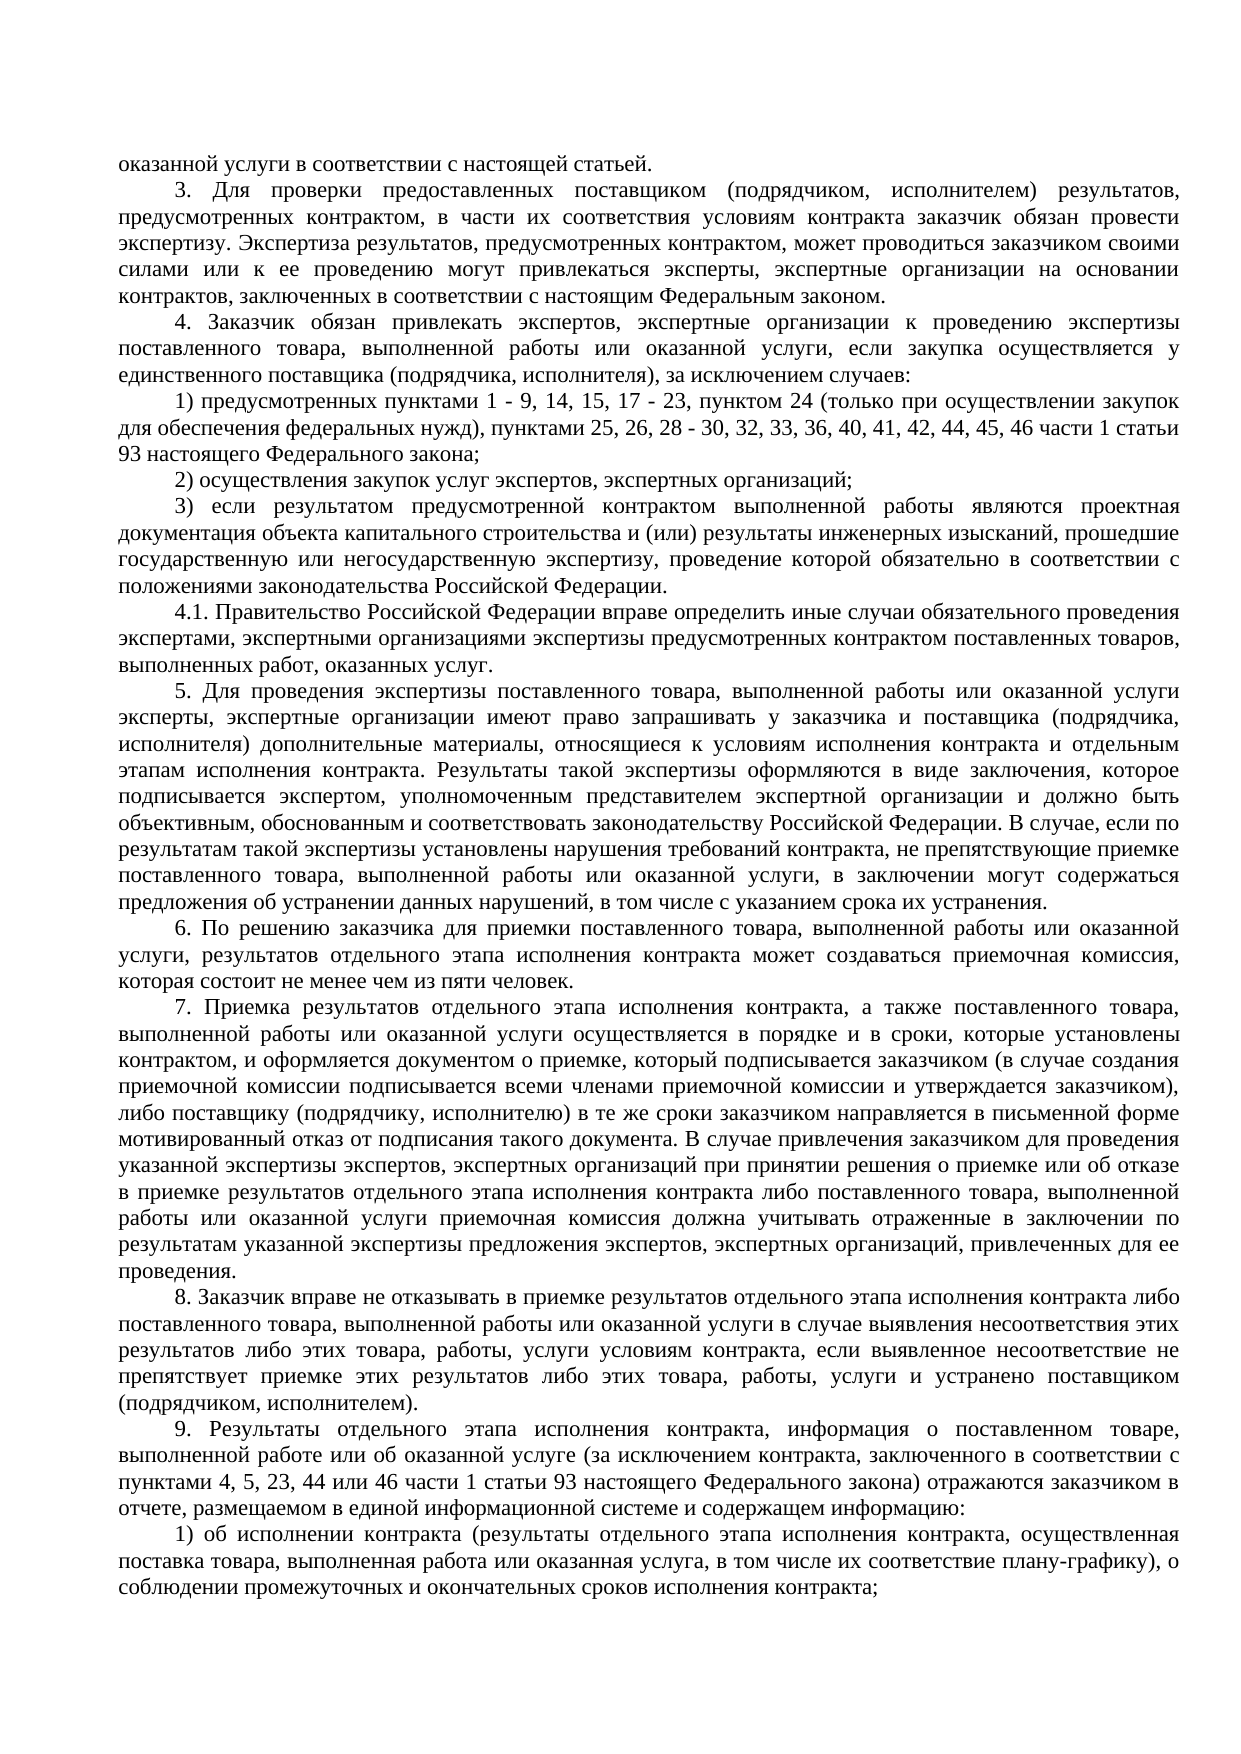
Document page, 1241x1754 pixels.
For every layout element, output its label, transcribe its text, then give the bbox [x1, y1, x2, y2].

text 7. Приемка результатов отдельного этапа исполнения контракта, а также поставленного товара, выполненной работы или оказанной услуги осуществляется в порядке и в сроки, которые установлены контрактом, и оформляется документом о приемке, который подписывается заказчиком (в случае создания приемочной комиссии подписывается всеми членами приемочной комиссии и утверждается заказчиком), либо поставщику (подрядчику, исполнителю) в те же сроки заказчиком направляется в письменной форме мотивированный отказ от подписания такого документа. В случае привлечения заказчиком для проведения указанной экспертизы экспертов, экспертных организаций при принятии решения о приемке или об отказе в приемке результатов отдельного этапа исполнения контракта либо поставленного товара, выполненной работы или оказанной услуги приемочная комиссия должна учитывать отраженные в заключении по результатам указанной экспертизы предложения экспертов, экспертных организаций, привлеченных для ее проведения. [118, 993, 1181, 1283]
text 4. Заказчик обязан привлекать экспертов, экспертные организации к проведению экспертизы поставленного товара, выполненной работы или оказанной услуги, если закупка осуществляется у единственного поставщика (подрядчика, исполнителя), за исключением случаев: [118, 308, 1181, 387]
text 8. Заказчик вправе не отказывать в приемке результатов отдельного этапа исполнения контракта либо поставленного товара, выполненной работы или оказанной услуги в случае выявления несоответствия этих результатов либо этих товара, работы, услуги условиям контракта, если выявленное несоответствие не препятствует приемке этих результатов либо этих товара, работы, услуги и устранено поставщиком (подрядчиком, исполнителем). [118, 1283, 1181, 1415]
text 2) осуществления закупок услуг экспертов, экспертных организаций; [118, 466, 1181, 493]
text 6. По решению заказчика для приемки поставленного товара, выполненной работы или оказанной услуги, результатов отдельного этапа исполнения контракта может создаваться приемочная комиссия, которая состоит не менее чем из пяти человек. [118, 914, 1181, 993]
text 3) если результатом предусмотренной контрактом выполненной работы являются проектная документация объекта капитального строительства и (или) результаты инженерных изысканий, прошедшие государственную или негосударственную экспертизу, проведение которой обязательно в соответствии с положениями законодательства Российской Федерации. [118, 493, 1181, 598]
text 5. Для проведения экспертизы поставленного товара, выполненной работы или оказанной услуги эксперты, экспертные организации имеют право запрашивать у заказчика и поставщика (подрядчика, исполнителя) дополнительные материалы, относящиеся к условиям исполнения контракта и отдельным этапам исполнения контракта. Результаты такой экспертизы оформляются в виде заключения, которое подписывается экспертом, уполномоченным представителем экспертной организации и должно быть объективным, обоснованным и соответствовать законодательству Российской Федерации. В случае, если по результатам такой экспертизы установлены нарушения требований контракта, не препятствующие приемке поставленного товара, выполненной работы или оказанной услуги, в заключении могут содержаться предложения об устранении данных нарушений, в том числе с указанием срока их устранения. [118, 677, 1181, 914]
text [118, 150, 1181, 176]
text 4.1. Правительство Российской Федерации вправе определить иные случаи обязательного проведения экспертами, экспертными организациями экспертизы предусмотренных контрактом поставленных товаров, выполненных работ, оказанных услуг. [118, 598, 1181, 677]
text 1) предусмотренных пунктами 1 - 9, 14, 15, 17 - 23, пунктом 24 (только при осуществлении закупок для обеспечения федеральных нужд), пунктами 25, 26, 28 - 30, 32, 33, 36, 40, 41, 42, 44, 45, 46 части 1 статьи 93 настоящего Федерального закона; [118, 387, 1181, 466]
text 9. Результаты отдельного этапа исполнения контракта, информация о поставленном товаре, выполненной работе или об оказанной услуге (за исключением контракта, заключенного в соответствии с пунктами 4, 5, 23, 44 или 46 части 1 статьи 93 настоящего Федерального закона) отражаются заказчиком в отчете, размещаемом в единой информационной системе и содержащем информацию: [118, 1415, 1181, 1520]
text 1) об исполнении контракта (результаты отдельного этапа исполнения контракта, осуществленная поставка товара, выполненная работа или оказанная услуга, в том числе их соответствие плану-графику), о соблюдении промежуточных и окончательных сроков исполнения контракта; [118, 1520, 1181, 1599]
text 3. Для проверки предоставленных поставщиком (подрядчиком, исполнителем) результатов, предусмотренных контрактом, в части их соответствия условиям контракта заказчик обязан провести экспертизу. Экспертиза результатов, предусмотренных контрактом, может проводиться заказчиком своими силами или к ее проведению могут привлекаться эксперты, экспертные организации на основании контрактов, заключенных в соответствии с настоящим Федеральным законом. [118, 176, 1181, 308]
